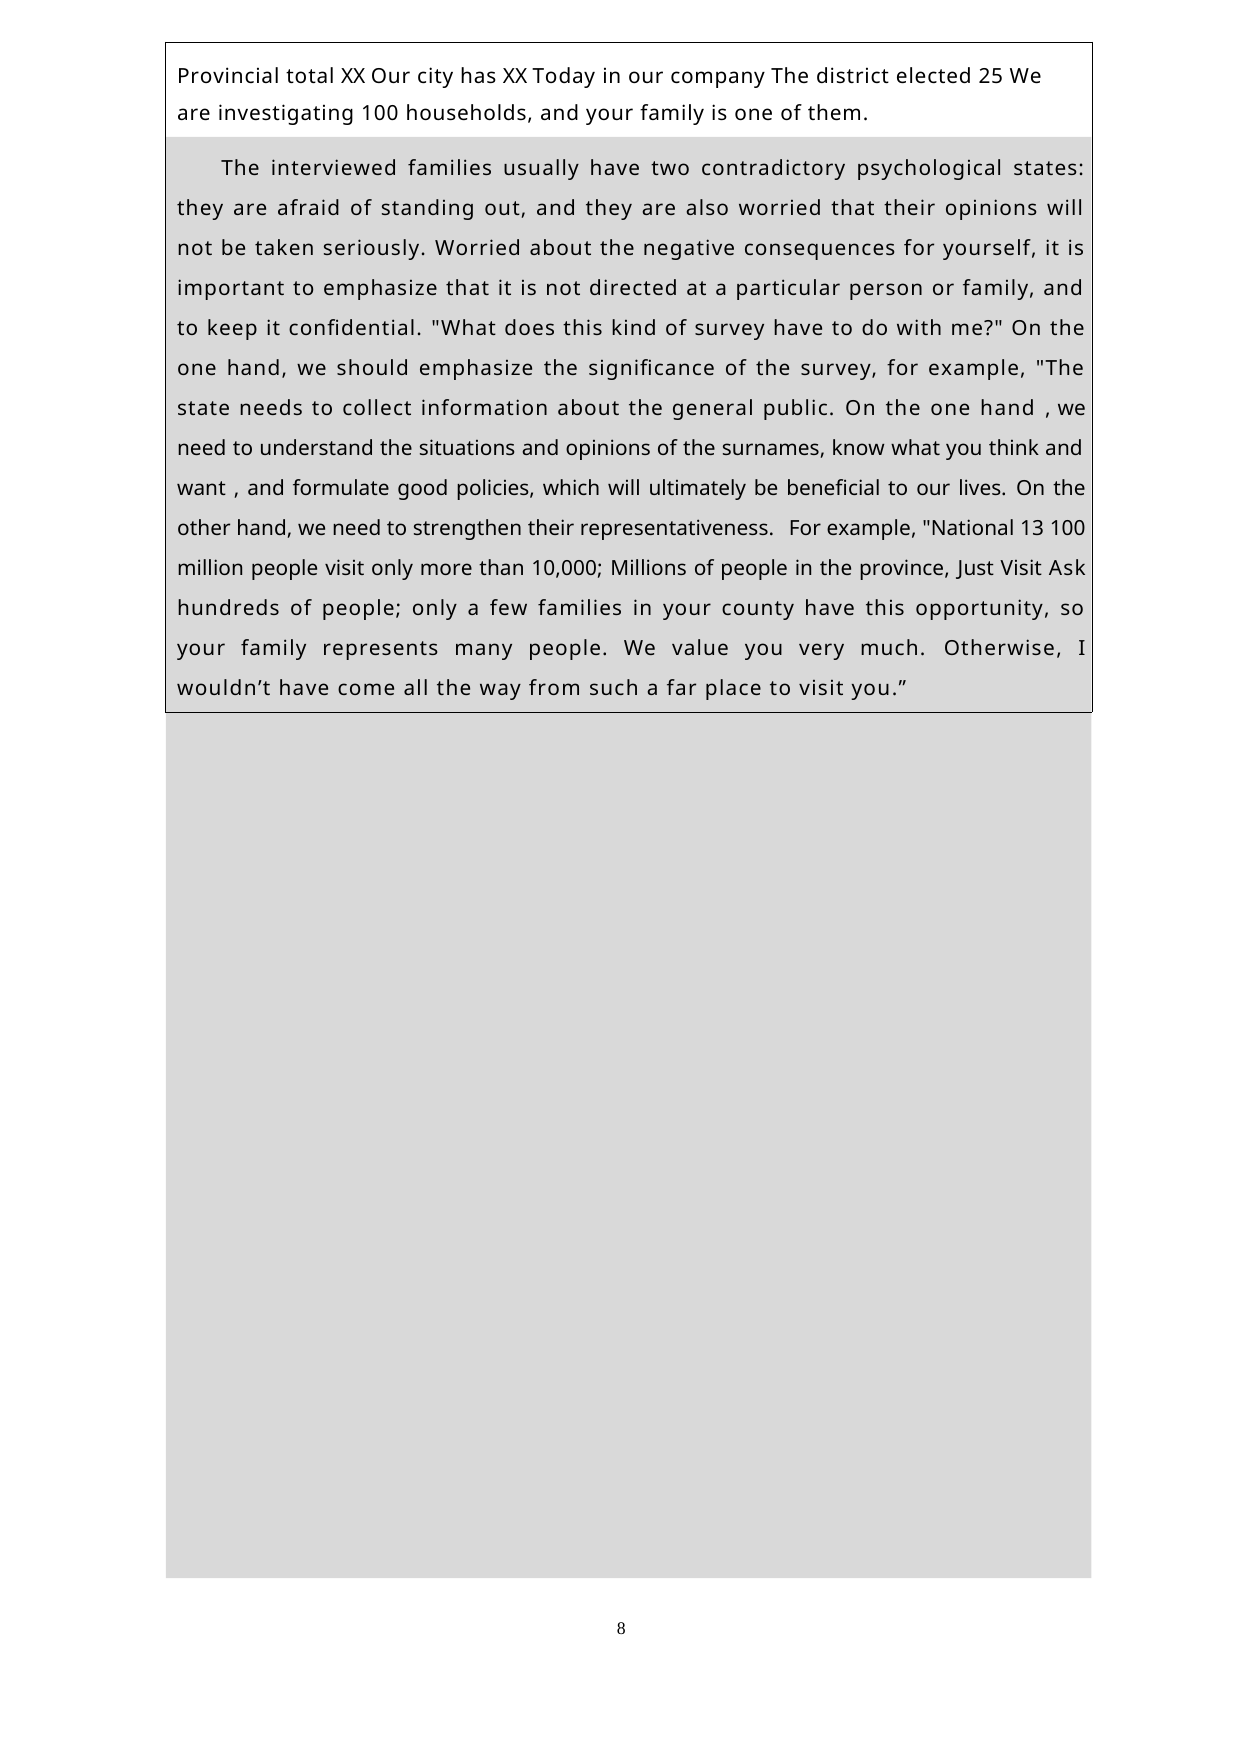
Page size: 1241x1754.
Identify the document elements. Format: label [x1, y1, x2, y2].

table_header [166, 43, 1092, 711]
